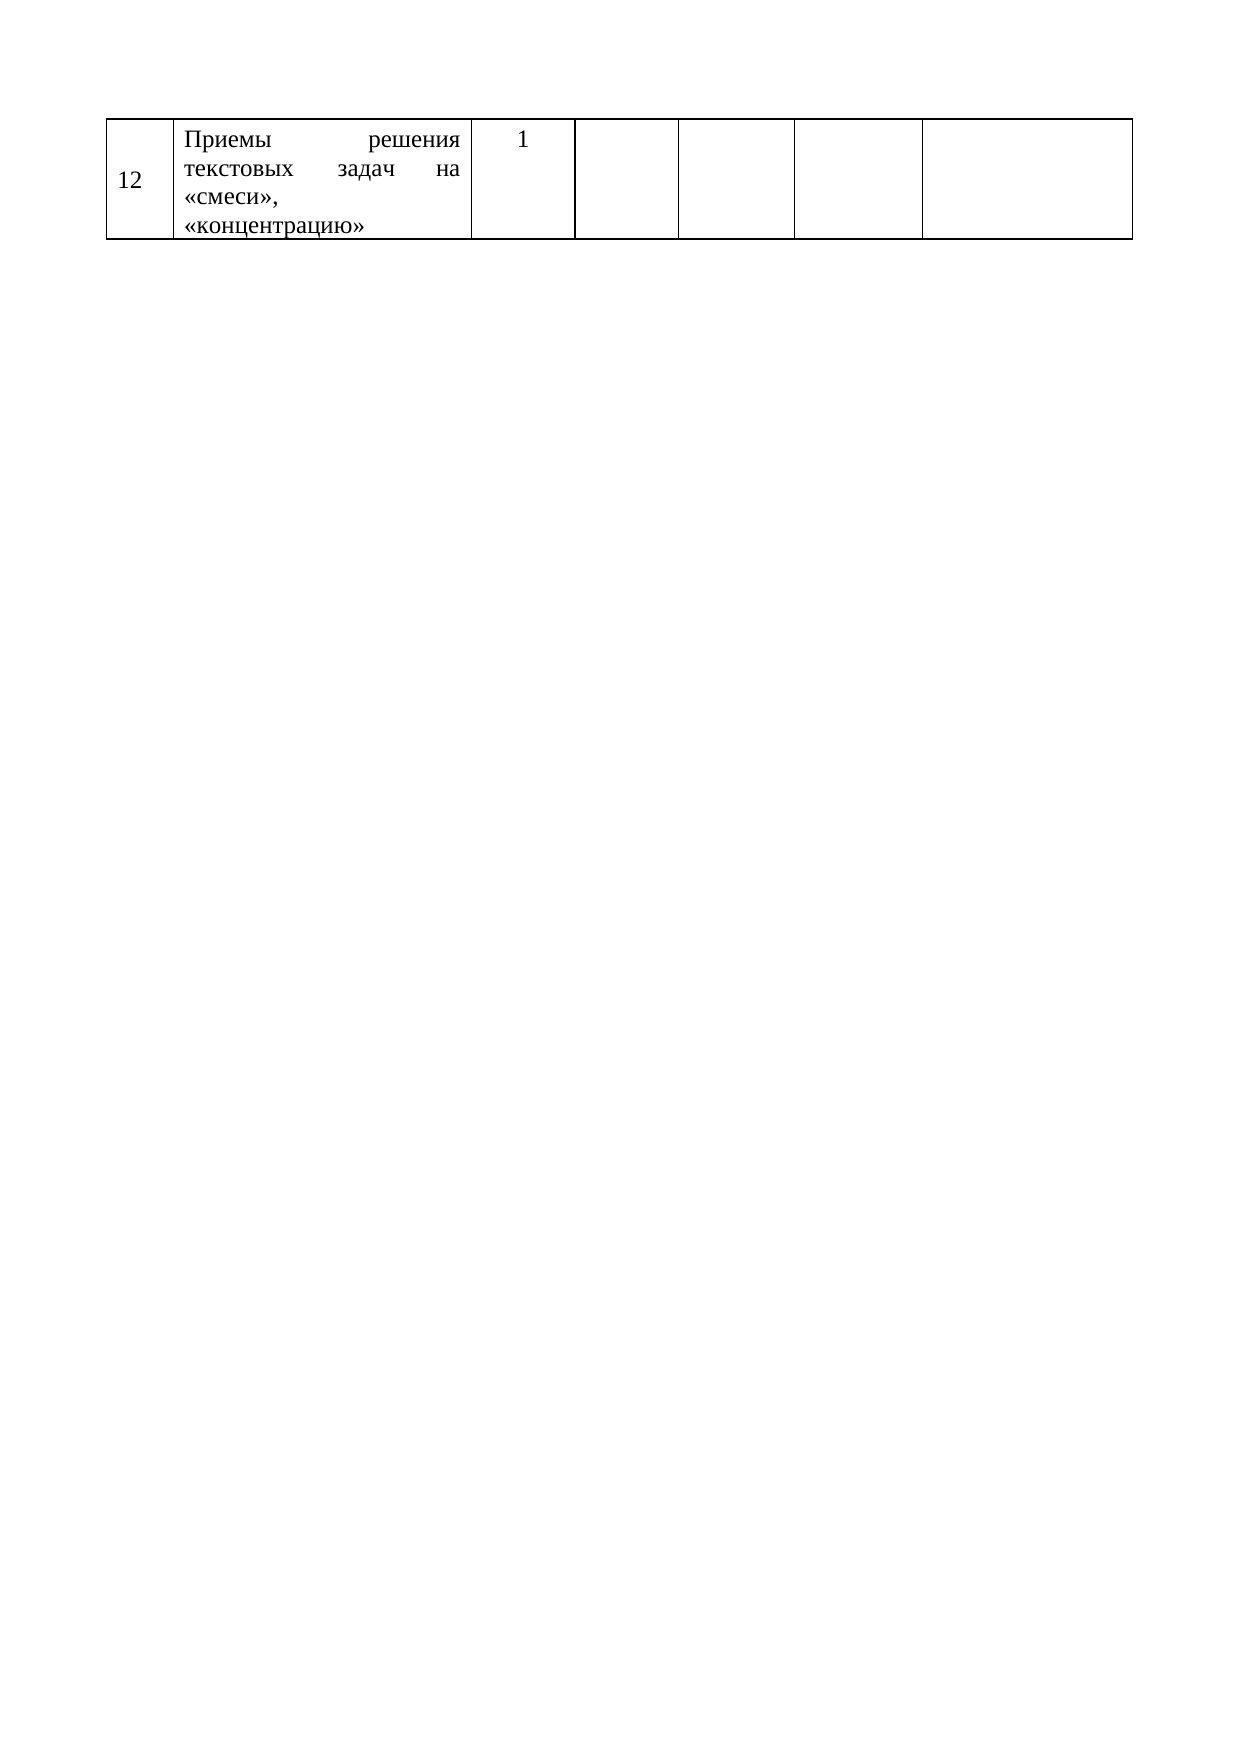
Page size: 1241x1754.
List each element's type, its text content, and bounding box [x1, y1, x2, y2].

table_cell Приемы решения текстовых задач на «смеси», «концентрацию» [174, 120, 471, 238]
table_cell [795, 120, 922, 238]
table_cell [923, 120, 1132, 238]
table_cell 12 [107, 120, 173, 238]
table_cell [679, 120, 794, 238]
table_cell 1 [472, 120, 574, 238]
table_cell [576, 120, 678, 238]
